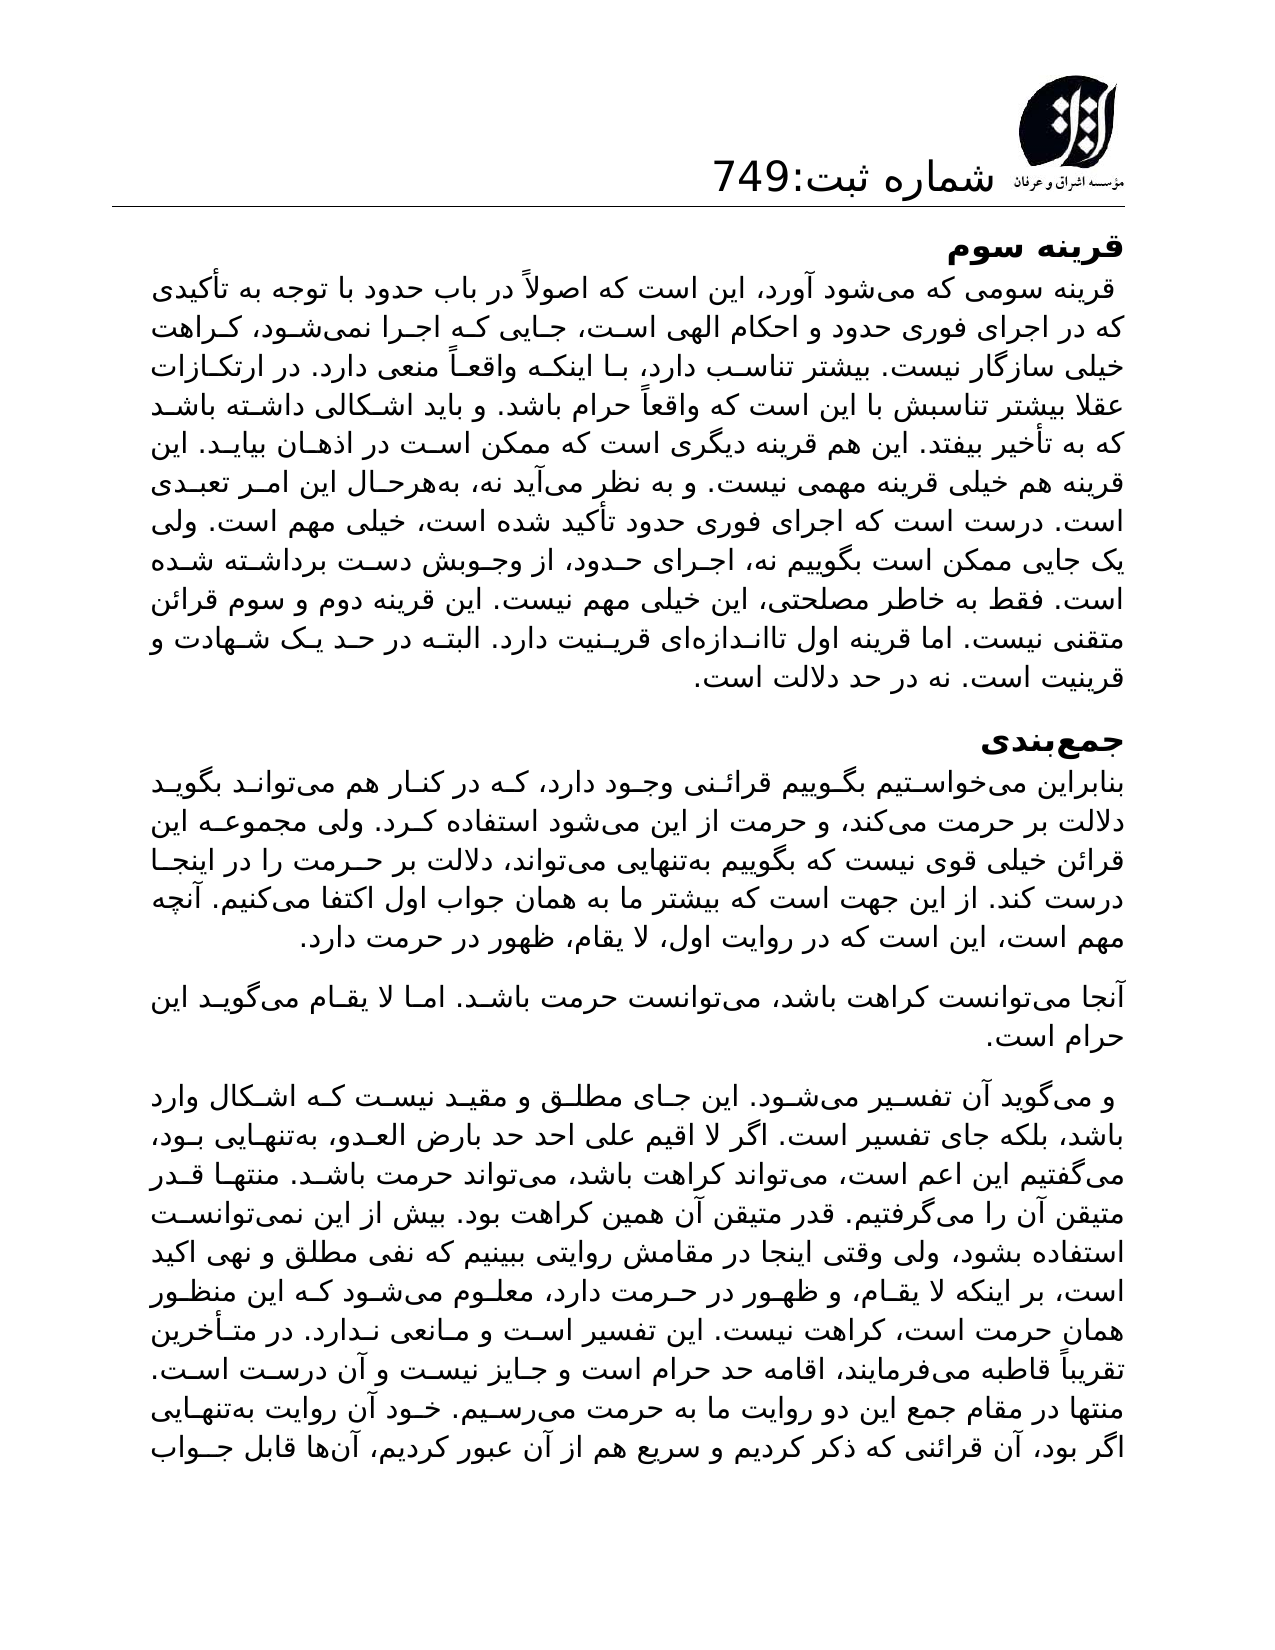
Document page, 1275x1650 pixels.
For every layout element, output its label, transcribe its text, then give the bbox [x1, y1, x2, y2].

text قرینه سومی که می‌شود آورد، این است که اصولاً در باب حدود با توجه به تأکیدی که در اجرای فوری حدود و احکام الهی است، جایی که اجرا نمی‌شود، کراهت خیلی سازگار نیست. بیشتر تناسب دارد، با اینکه واقعاً منعی دارد. در ارتکازات عقلا بیشتر تناسبش با این است که واقعاً حرام باشد. و باید اشکالی داشته باشد که به تأخیر بیفتد. این هم قرینه دیگری است که ممکن است در اذهان بیاید. این قرینه هم خیلی قرینه مهمی نیست. و به نظر می‌آید نه، به‌هرحال این امر تعبدی است. درست است که اجرای فوری حدود تأکید شده است، خیلی مهم است. ولی یک جایی ممکن است بگوییم نه، اجرای حدود، از وجوبش دست برداشته شده است. فقط به خاطر مصلحتی، این خیلی مهم نیست. این قرینه دوم و سوم قرائن متقنی نیست. اما قرینه اول تااندازه‌ای قرینیت دارد. البته در حد یک شهادت و قرینیت است. نه در حد دلالت است. [150, 271, 1125, 694]
picture [1010, 75, 1125, 192]
text بنابراین می‌خواستیم بگوییم قرائنی وجود دارد، که در کنار هم می‌تواند بگوید دلالت بر حرمت می‌کند، و حرمت از این می‌شود استفاده کرد. ولی مجموعه این قرائن خیلی قوی نیست که بگوییم به‌تنهایی می‌تواند، دلالت بر حرمت را در اینجا درست کند. از این جهت است که بیشتر ما به همان جواب اول اکتفا می‌کنیم. آنچه مهم است، این است که در روایت اول، لا یقام، ظهور در حرمت دارد. [150, 765, 1125, 955]
text آنجا می‌توانست کراهت باشد، می‌توانست حرمت باشد. اما لا یقام می‌گوید این حرام است. [150, 981, 1125, 1053]
subtitle جمع‌بندی [150, 720, 1125, 759]
subtitle قرینه سوم [150, 226, 1125, 265]
